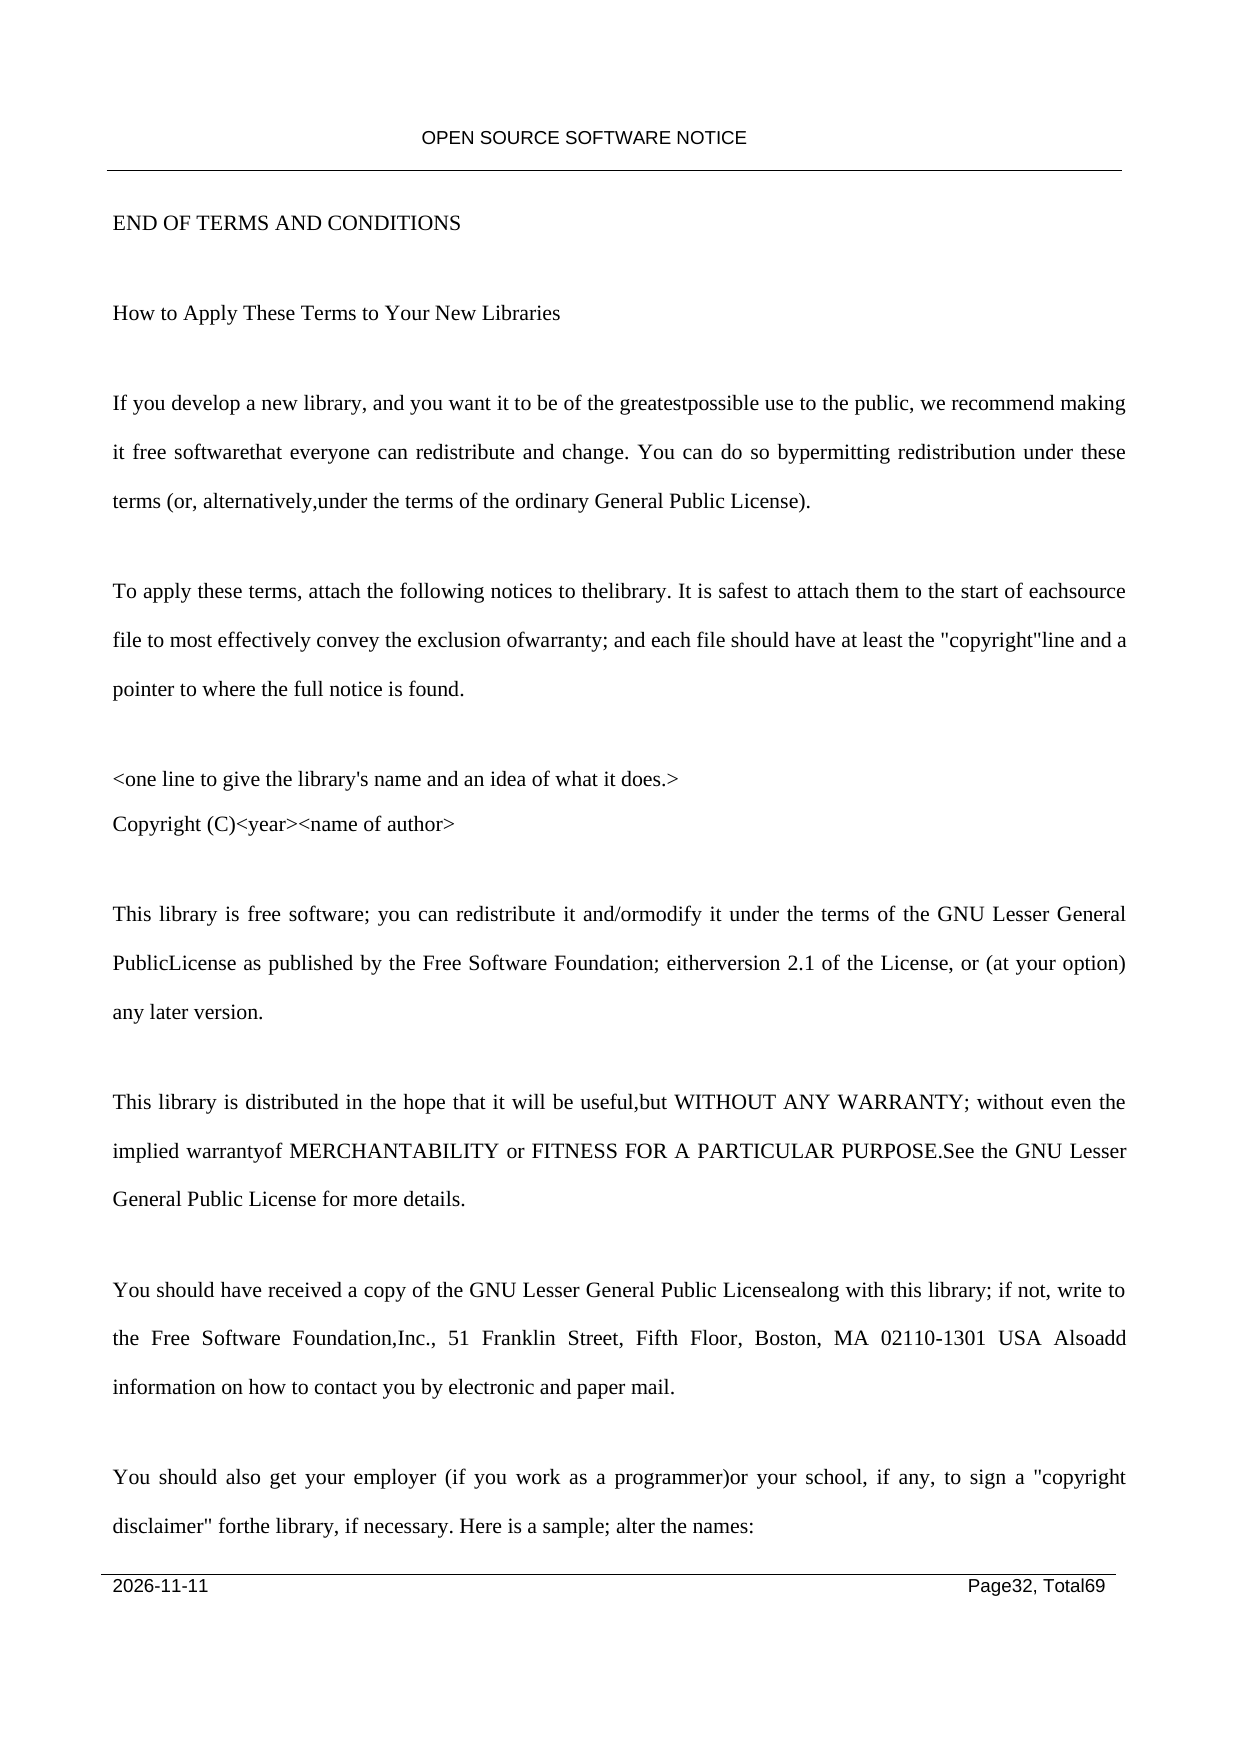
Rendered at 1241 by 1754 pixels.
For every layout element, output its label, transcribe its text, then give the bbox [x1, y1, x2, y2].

text This library is distributed in the hope that it will be useful,but WITHOUT ANY WARRANTY; without even the implied warrantyof MERCHANTABILITY or FITNESS FOR A PARTICULAR PURPOSE.See the GNU Lesser General Public License for more details. [112, 1085, 1128, 1215]
text How to Apply These Terms to Your New Libraries [112, 297, 1128, 329]
text END OF TERMS AND CONDITIONS [112, 206, 1128, 239]
text If you develop a new library, and you want it to be of the greatestpossible use to the public, we recommend making it free softwarethat everyone can redistribute and change. You can do so bypermitting redistribution under these terms (or, alternatively,under the terms of the ordinary General Public License). [112, 387, 1128, 517]
text You should have received a copy of the GNU Lesser General Public Licensealong with this library; if not, write to the Free Software Foundation,Inc., 51 Franklin Street, Fifth Floor, Boston, MA 02110-1301 USA Alsoadd information on how to contact you by electronic and paper mail. [112, 1273, 1128, 1403]
text To apply these terms, attach the following notices to thelibrary. It is safest to attach them to the start of eachsource file to most effectively convey the exclusion ofwarranty; and each file should have at least the "copyright"line and a pointer to where the full notice is found. [112, 574, 1128, 704]
text Copyright (C)<year><name of author> [112, 807, 1128, 840]
text You should also get your employer (if you work as a programmer)or your school, if any, to sign a "copyright disclaimer" forthe library, if necessary. Here is a sample; alter the names: [112, 1461, 1128, 1542]
text This library is free software; you can redistribute it and/ormodify it under the terms of the GNU Lesser General PublicLicense as published by the Free Software Foundation; eitherversion 2.1 of the License, or (at your option) any later version. [112, 897, 1128, 1027]
text <one line to give the library's name and an idea of what it does.> [112, 762, 1128, 795]
